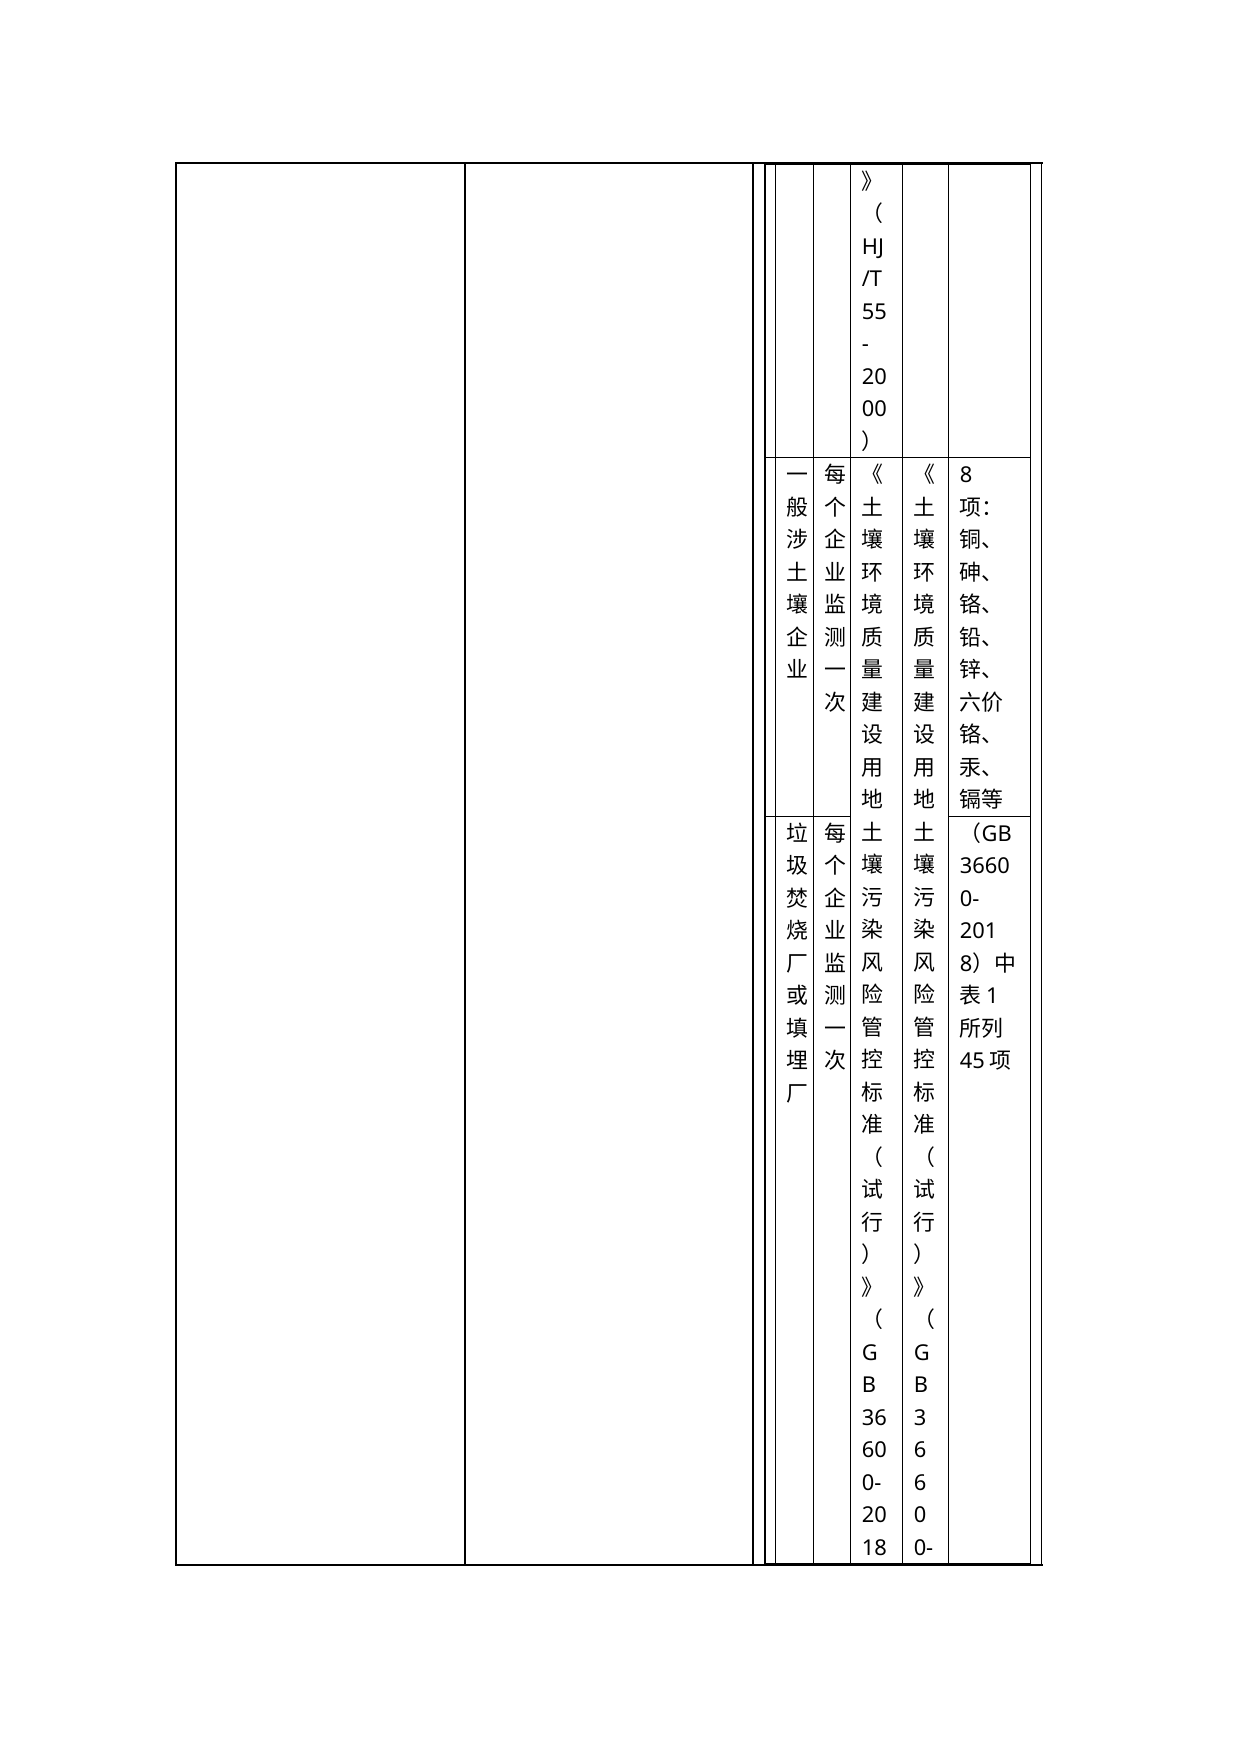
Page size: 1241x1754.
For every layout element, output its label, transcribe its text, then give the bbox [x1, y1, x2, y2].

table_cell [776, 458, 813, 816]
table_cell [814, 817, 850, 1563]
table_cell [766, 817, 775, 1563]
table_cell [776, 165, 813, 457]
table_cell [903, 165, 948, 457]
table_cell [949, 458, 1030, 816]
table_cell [903, 458, 948, 1563]
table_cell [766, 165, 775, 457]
table_cell 1 [177, 164, 464, 1564]
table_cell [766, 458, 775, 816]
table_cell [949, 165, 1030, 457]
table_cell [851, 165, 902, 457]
table_cell [466, 164, 752, 1564]
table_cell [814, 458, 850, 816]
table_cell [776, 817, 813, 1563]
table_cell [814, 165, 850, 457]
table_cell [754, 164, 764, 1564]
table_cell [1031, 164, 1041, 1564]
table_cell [851, 458, 902, 1563]
